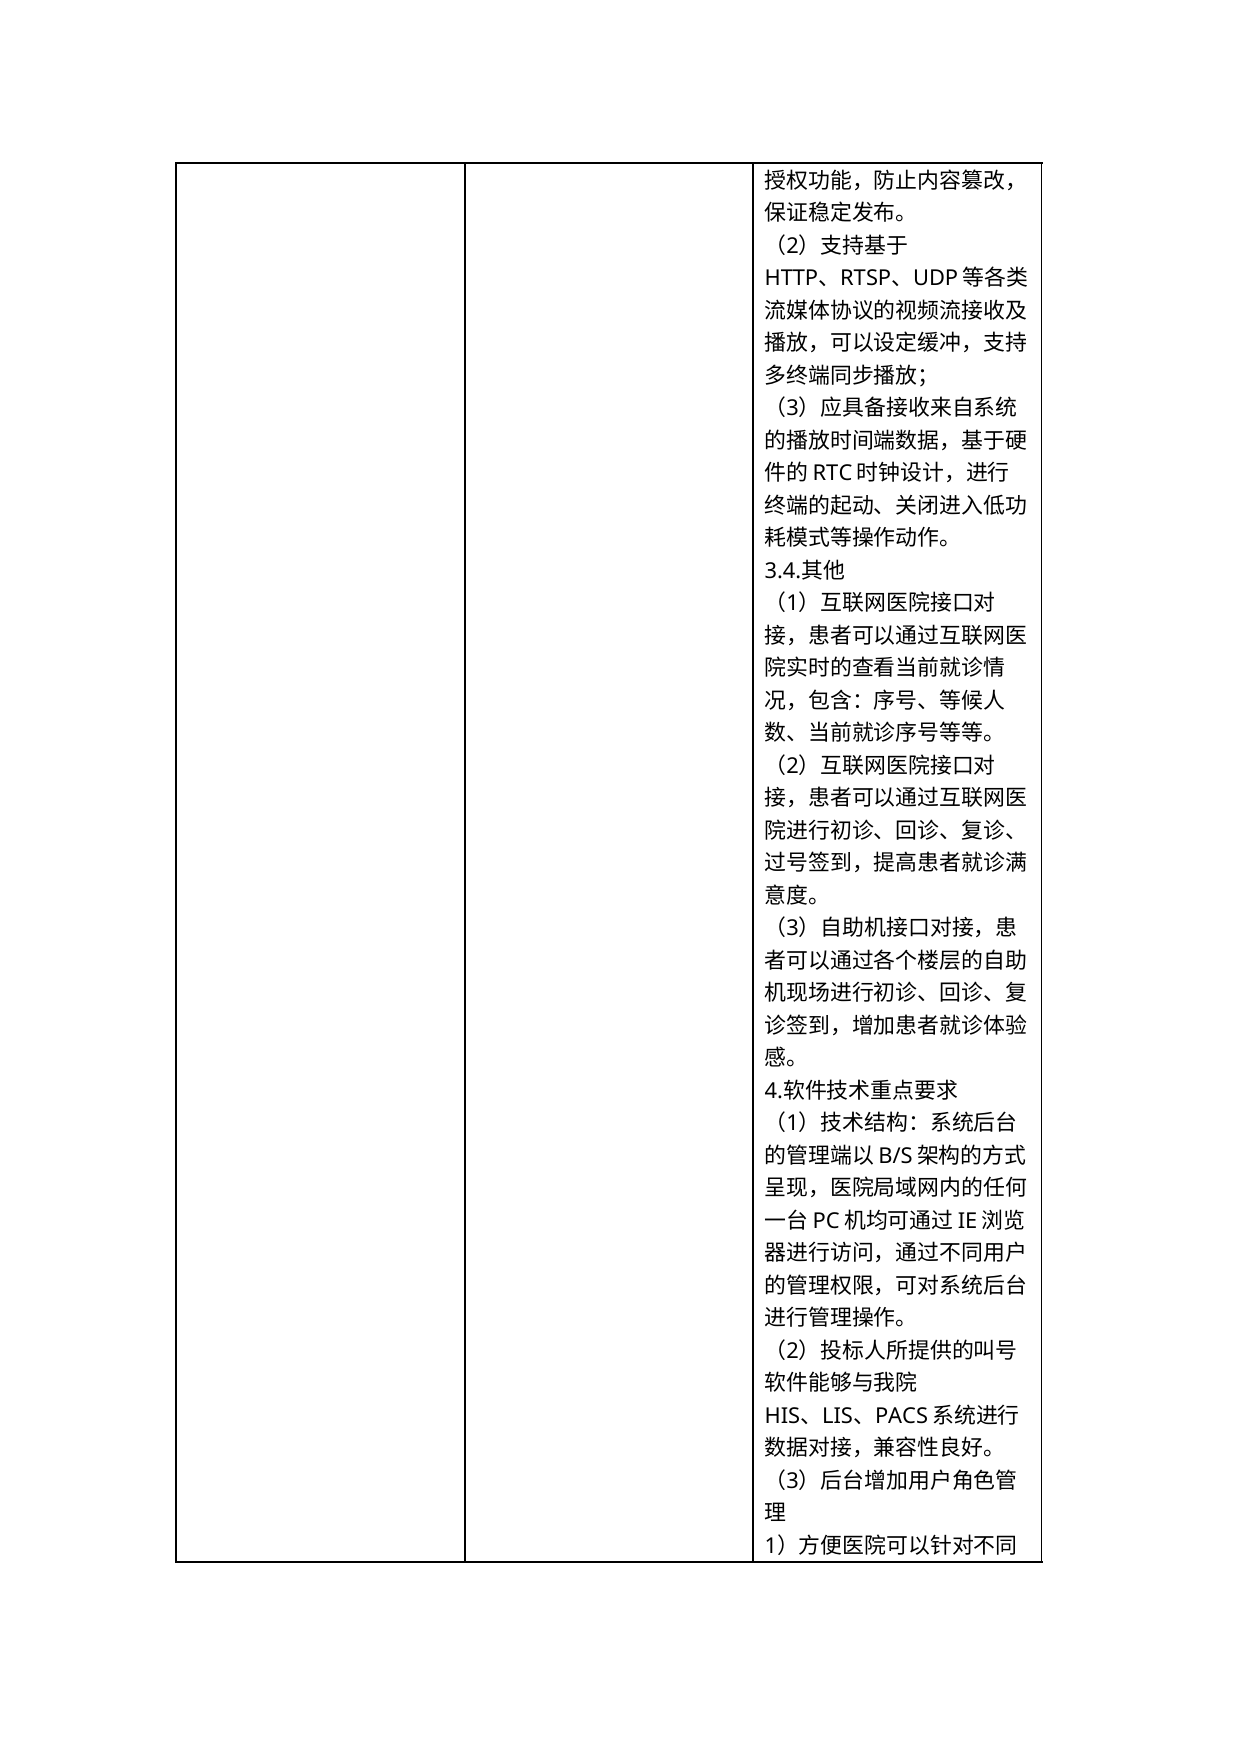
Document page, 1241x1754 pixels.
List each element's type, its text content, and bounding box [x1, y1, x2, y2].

table_cell [466, 164, 752, 1561]
table_cell 1 [177, 164, 464, 1561]
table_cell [754, 164, 1041, 1561]
